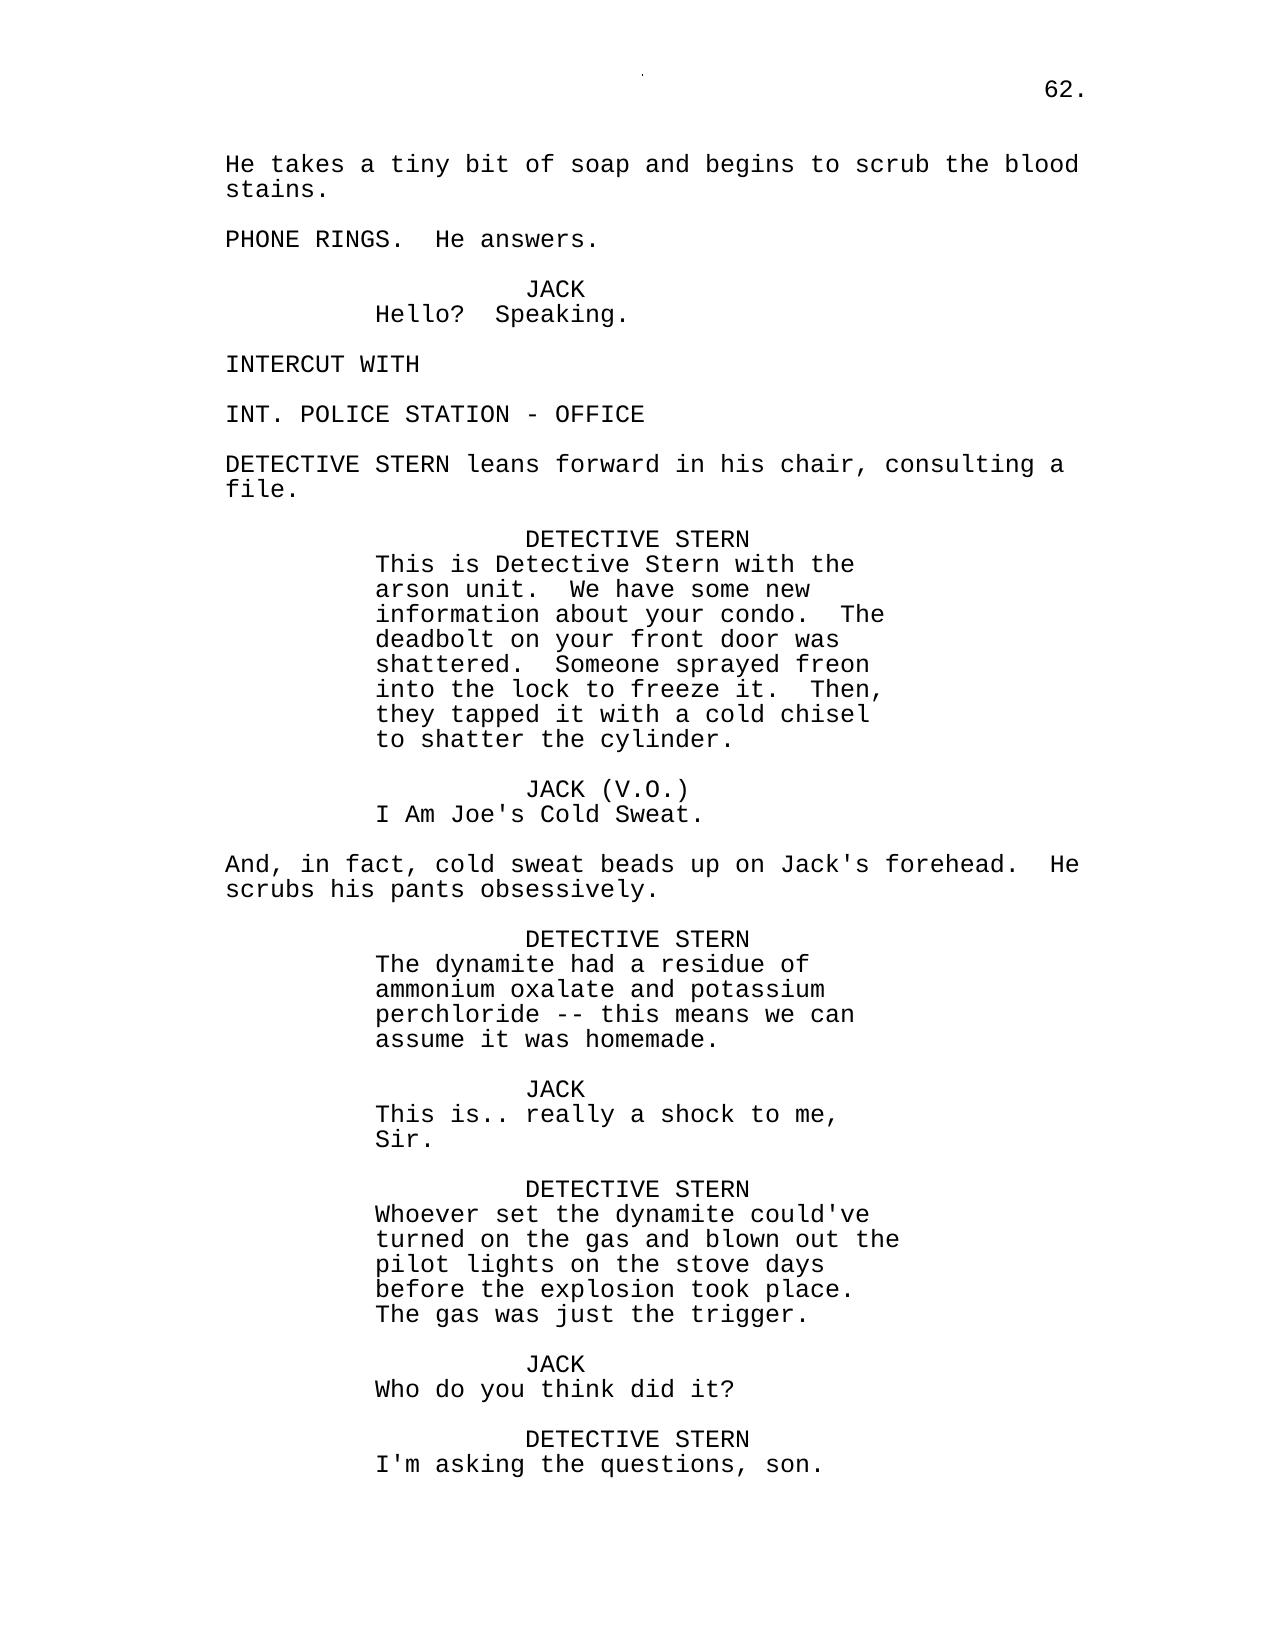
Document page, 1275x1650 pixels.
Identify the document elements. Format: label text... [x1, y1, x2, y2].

text JACK [525, 277, 1098, 302]
text Whoever set the dynamite could've [375, 1202, 1098, 1227]
text I Am Joe's Cold Sweat. [375, 802, 1098, 827]
text The gas was just the trigger. [375, 1302, 1098, 1327]
text they tapped it with a cold chisel [375, 702, 1098, 727]
text This is Detective Stern with the [375, 552, 1098, 577]
text And, in fact, cold sweat beads up on Jack's forehead. He scrubs his pants obsessively. [225, 852, 1095, 902]
text turned on the gas and blown out the [375, 1227, 1098, 1252]
text ammonium oxalate and potassium [375, 977, 1098, 1002]
text pilot lights on the stove days [375, 1252, 1098, 1277]
text He takes a tiny bit of soap and begins to scrub the blood stains. [225, 152, 1095, 202]
text DETECTIVE STERN [525, 527, 1098, 552]
text Sir. [375, 1127, 1098, 1152]
text JACK [525, 1077, 1098, 1102]
text I'm asking the questions, son. [375, 1452, 1098, 1477]
text INTERCUT WITH [225, 352, 1098, 377]
text before the explosion took place. [375, 1277, 1098, 1302]
text JACK (V.O.) [525, 777, 1098, 802]
text Hello? Speaking. [375, 302, 1098, 327]
text assume it was homemade. [375, 1027, 1098, 1052]
text This is.. really a shock to me, [375, 1102, 1098, 1127]
text information about your condo. The [375, 602, 1098, 627]
text DETECTIVE STERN [525, 1427, 1098, 1452]
text DETECTIVE STERN [525, 1177, 1098, 1202]
text JACK [525, 1352, 1098, 1377]
text arson unit. We have some new [375, 577, 1098, 602]
text perchloride -- this means we can [375, 1002, 1098, 1027]
text DETECTIVE STERN [525, 927, 1098, 952]
text DETECTIVE STERN leans forward in his chair, consulting a file. [225, 452, 1080, 502]
text 62. [1044, 77, 1098, 102]
text to shatter the cylinder. [375, 727, 1098, 752]
text deadbolt on your front door was [375, 627, 1098, 652]
text Who do you think did it? [375, 1377, 1098, 1402]
text into the lock to freeze it. Then, [375, 677, 1098, 702]
text INT. POLICE STATION - OFFICE [225, 402, 1098, 427]
text The dynamite had a residue of [375, 952, 1098, 977]
text PHONE RINGS. He answers. [225, 227, 1098, 252]
text shattered. Someone sprayed freon [375, 652, 1098, 677]
